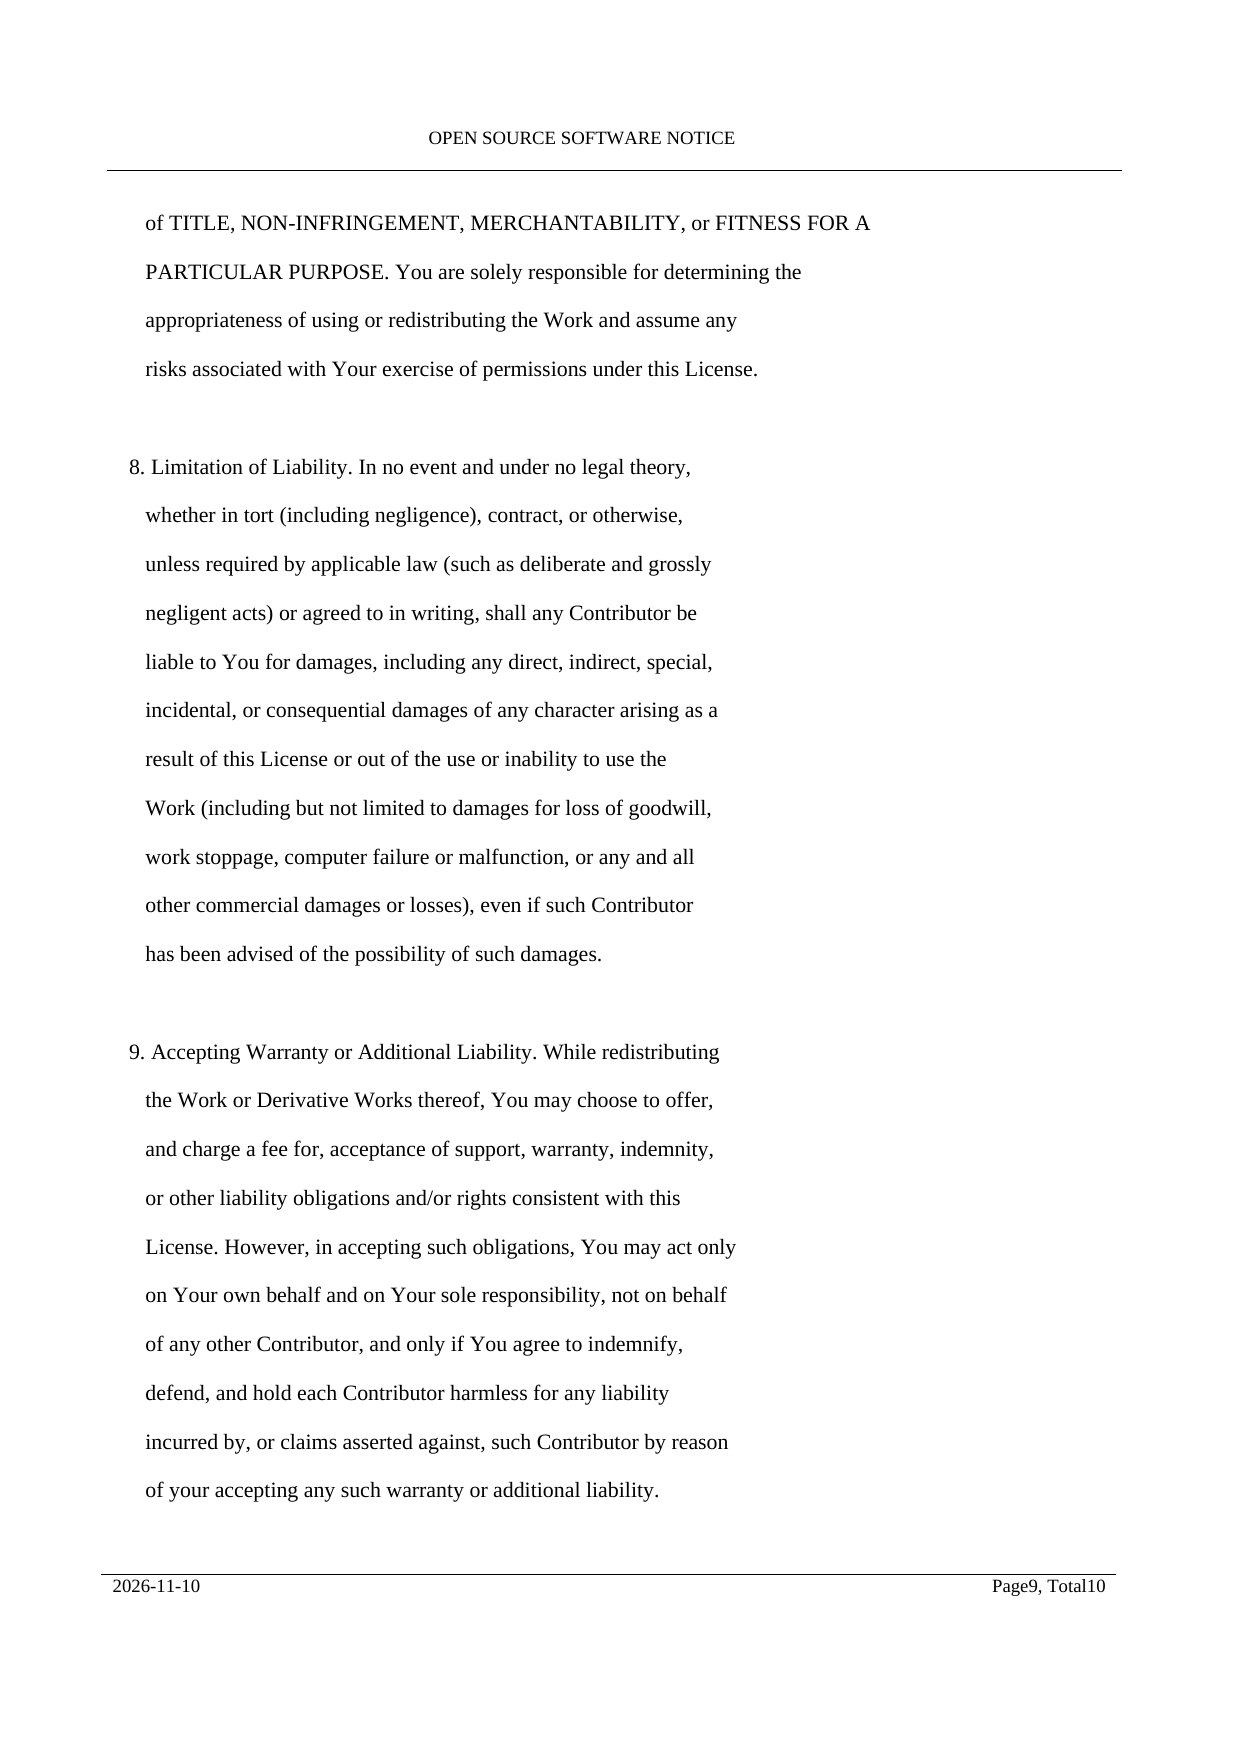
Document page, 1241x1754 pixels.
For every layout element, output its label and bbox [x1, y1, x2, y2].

text [112, 206, 1128, 1506]
